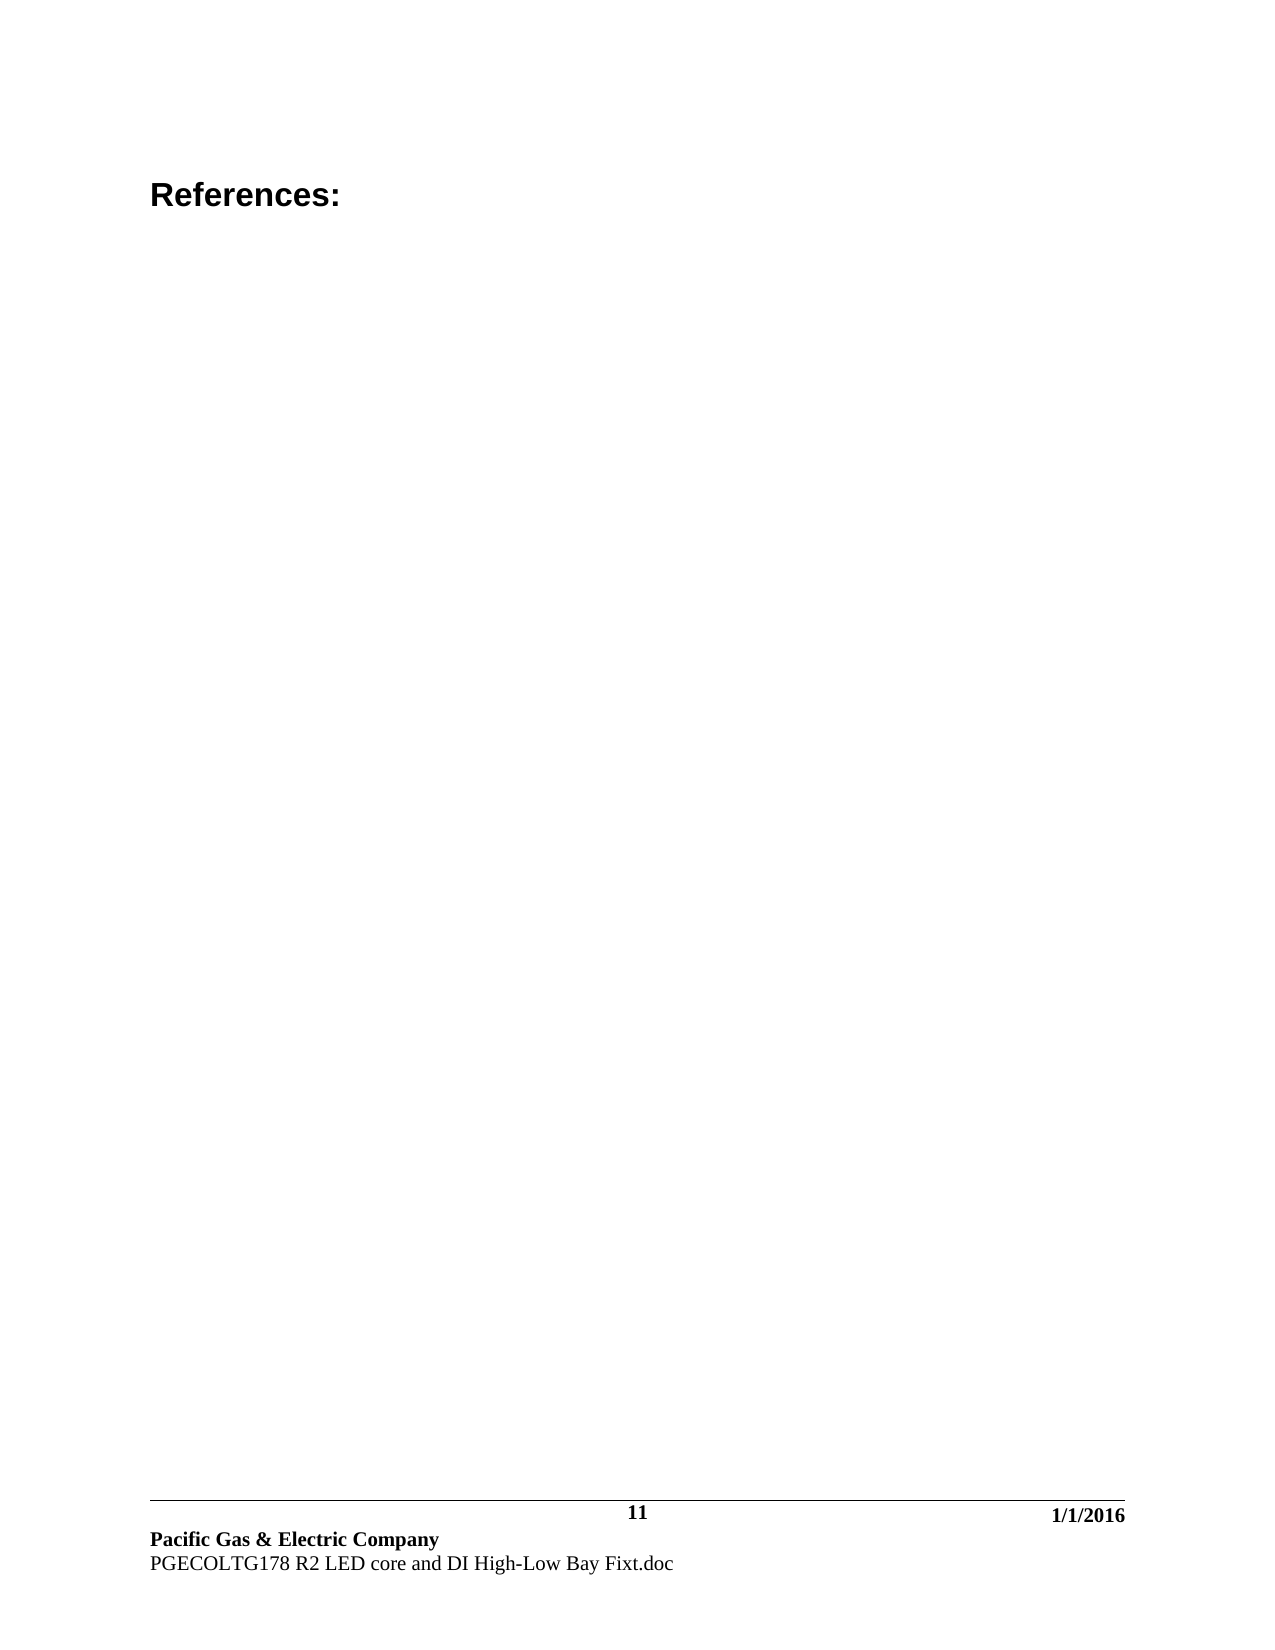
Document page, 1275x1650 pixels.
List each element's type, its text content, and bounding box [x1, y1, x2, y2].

subtitle References: [150, 175, 1125, 213]
